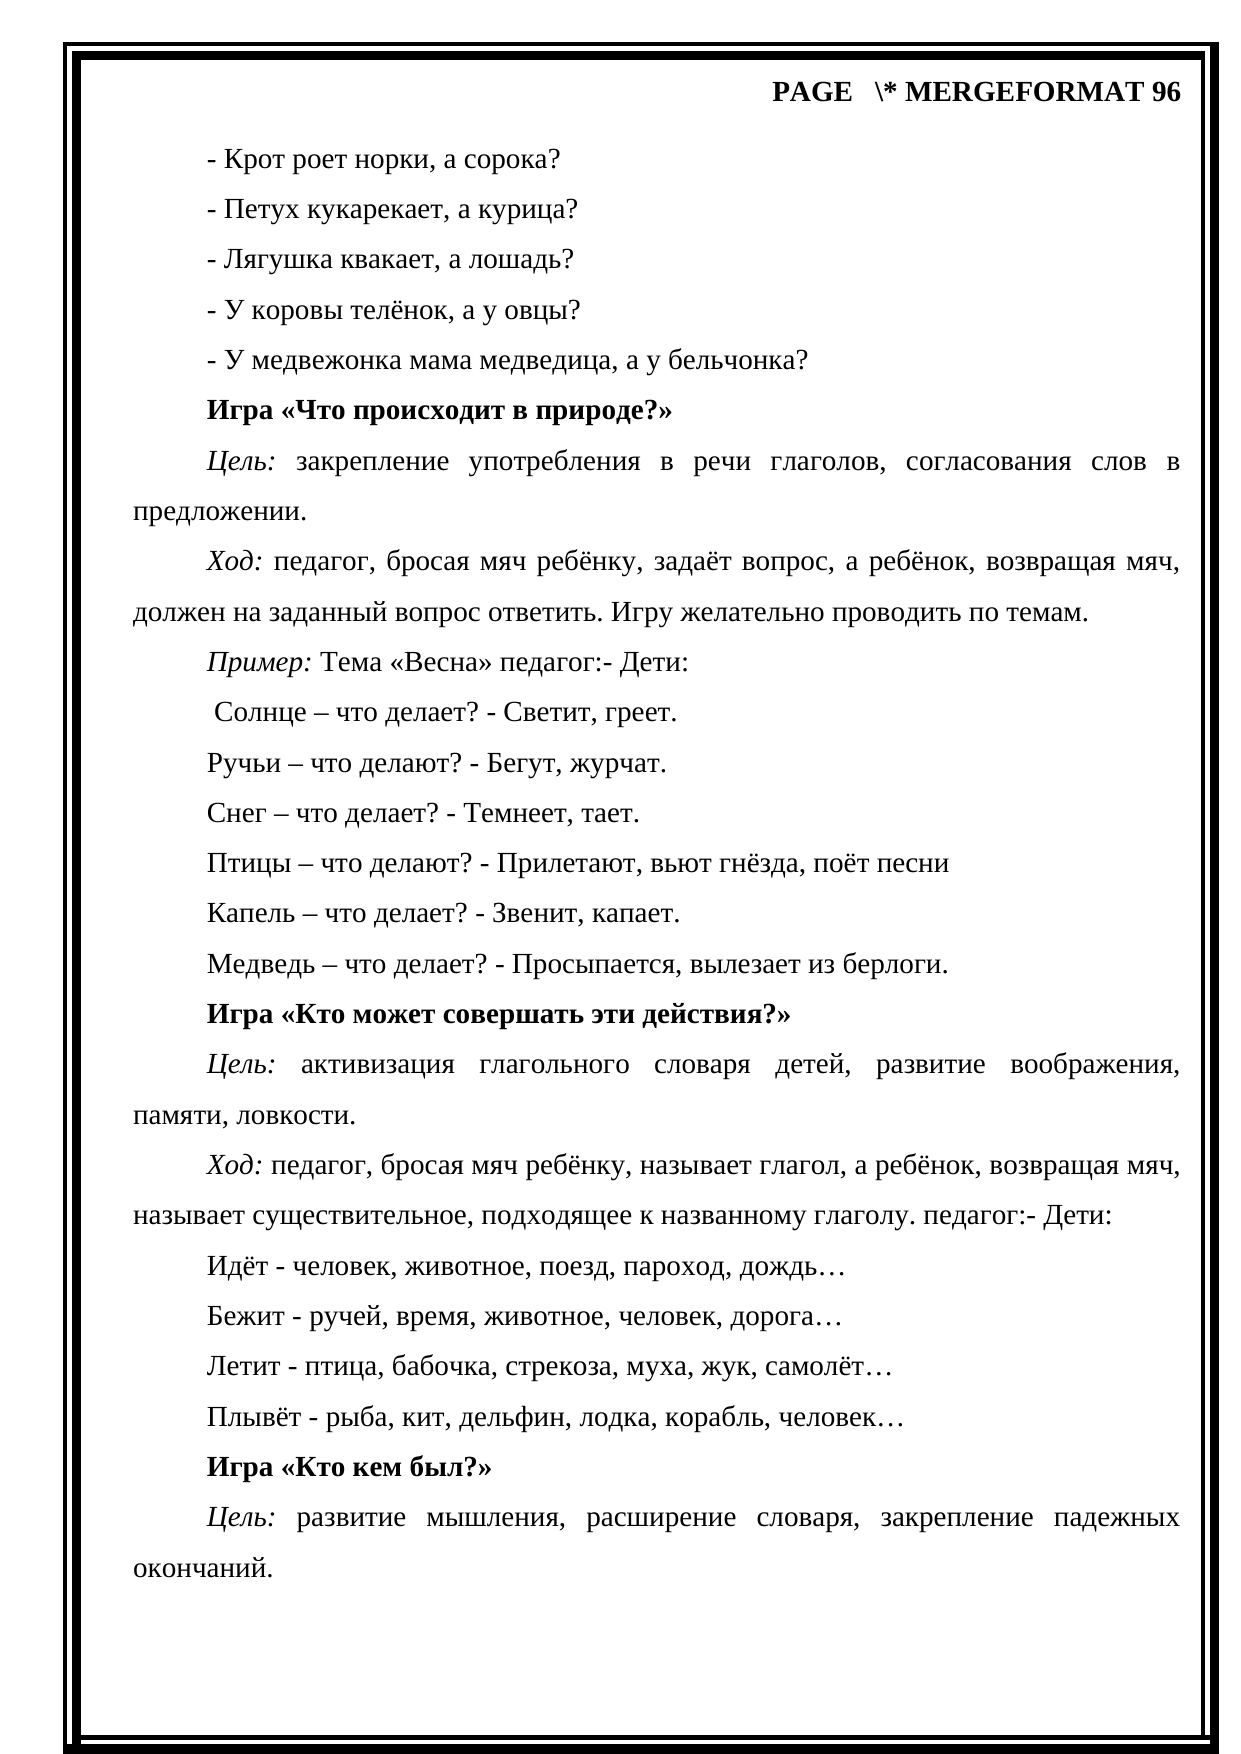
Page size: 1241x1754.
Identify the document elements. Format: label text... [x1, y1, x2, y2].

text Плывёт - рыба, кит, дельфин, лодка, корабль, человек… [133, 1399, 1181, 1432]
text Птицы – что делают? - Прилетают, вьют гнёзда, поёт песни [133, 845, 1181, 879]
text Игра «Что происходит в природе?» [133, 392, 1181, 426]
text Ход: педагог, бросая мяч ребёнку, задаёт вопрос, а ребёнок, возвращая мяч, должен на заданный вопрос ответить. Игру желательно проводить по темам. [133, 543, 1181, 627]
text Ручьи – что делают? - Бегут, журчат. [133, 745, 1181, 778]
text Идёт - человек, животное, поезд, пароход, дождь… [133, 1248, 1181, 1281]
text Цель: развитие мышления, расширение словаря, закрепление падежных окончаний. [133, 1499, 1181, 1583]
text Летит - птица, бабочка, стрекоза, муха, жук, самолёт… [133, 1348, 1181, 1382]
text Бежит - ручей, время, животное, человек, дорога… [133, 1298, 1181, 1332]
text Капель – что делает? - Звенит, капает. [133, 896, 1181, 929]
text Ход: педагог, бросая мяч ребёнку, называет глагол, а ребёнок, возвращая мяч, называет существительное, подходящее к названному глаголу. педагог:- Дети: [133, 1147, 1181, 1231]
text Пример: Тема «Весна» педагог:- Дети: [133, 644, 1181, 678]
text Цель: закрепление употребления в речи глаголов, согласования слов в предложении. [133, 443, 1181, 527]
text Игра «Кто кем был?» [133, 1449, 1181, 1483]
text Снег – что делает? - Темнеет, тает. [133, 795, 1181, 828]
text - Лягушка квакает, а лошадь? [133, 242, 1181, 275]
text Игра «Кто может совершать эти действия?» [133, 996, 1181, 1030]
text - Крот роет норки, а сорока? [133, 141, 1181, 174]
text - Петух кукарекает, а курица? [133, 191, 1181, 225]
text - У медвежонка мама медведица, а у бельчонка? [133, 342, 1181, 376]
text Медведь – что делает? - Просыпается, вылезает из берлоги. [133, 946, 1181, 979]
text Солнце – что делает? - Светит, греет. [133, 694, 1181, 728]
text - У коровы телёнок, а у овцы? [133, 292, 1181, 325]
text Цель: активизация глагольного словаря детей, развитие воображения, памяти, ловкости. [133, 1047, 1181, 1130]
